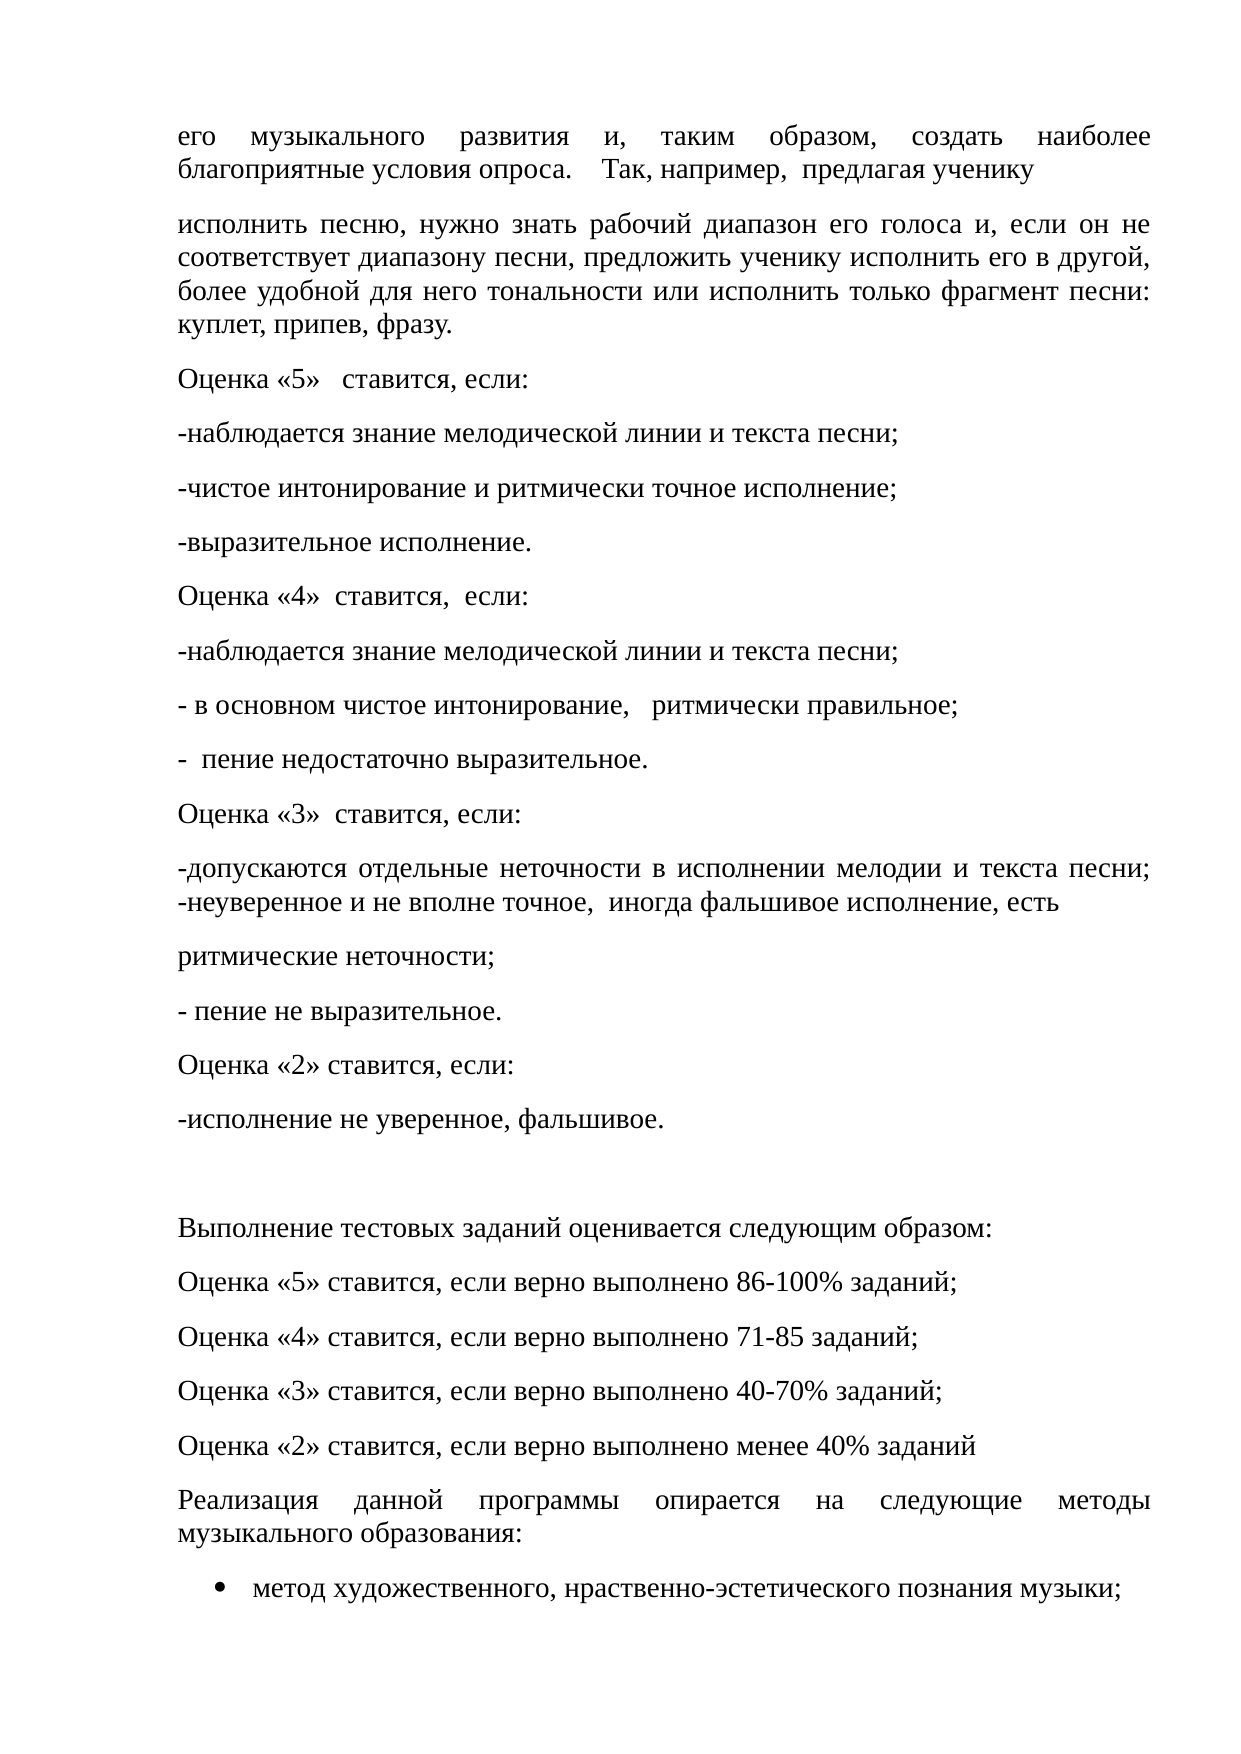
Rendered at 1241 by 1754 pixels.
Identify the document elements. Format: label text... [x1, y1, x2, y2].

text исполнить песню, нужно знать рабочий диапазон его голоса и, если он не соответствует диапазону песни, предложить ученику исполнить его в другой, более удобной для него тональности или исполнить только фрагмент песни: куплет, припев, фразу. [177, 206, 1152, 340]
text Оценка «5» ставится, если верно выполнено 86-100% заданий; [177, 1264, 1152, 1298]
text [177, 118, 1152, 185]
text -выразительное исполнение. [177, 524, 1152, 558]
text -наблюдается знание мелодической линии и текста песни; [177, 633, 1152, 666]
text Оценка «2» ставится, если верно выполнено менее 40% заданий [177, 1428, 1152, 1461]
text Оценка «4» ставится, если: [177, 578, 1152, 612]
text ритмические неточности; [177, 938, 1152, 972]
text Выполнение тестовых заданий оценивается следующим образом: [177, 1210, 1152, 1244]
text - пение недостаточно выразительное. [177, 742, 1152, 775]
text -исполнение не уверенное, фальшивое. [177, 1101, 1152, 1135]
text Оценка «5» ставится, если: [177, 361, 1152, 394]
text -наблюдается знание мелодической линии и текста песни; [177, 415, 1152, 449]
text Оценка «3» ставится, если: [177, 796, 1152, 829]
text -чистое интонирование и ритмически точное исполнение; [177, 470, 1152, 503]
text - пение не выразительное. [177, 993, 1152, 1026]
text -допускаются отдельные неточности в исполнении мелодии и текста песни; -неуверенное и не вполне точное, иногда фальшивое исполнение, есть [177, 850, 1152, 917]
text Оценка «3» ставится, если верно выполнено 40-70% заданий; [177, 1373, 1152, 1407]
list метод художественного, нраственно-эстетического познания музыки; [215, 1570, 1152, 1604]
text Реализация данной программы опирается на следующие методы музыкального образования: [177, 1482, 1152, 1549]
text - в основном чистое интонирование, ритмически правильное; [177, 687, 1152, 721]
text Оценка «2» ставится, если: [177, 1047, 1152, 1081]
text Оценка «4» ставится, если верно выполнено 71-85 заданий; [177, 1319, 1152, 1352]
